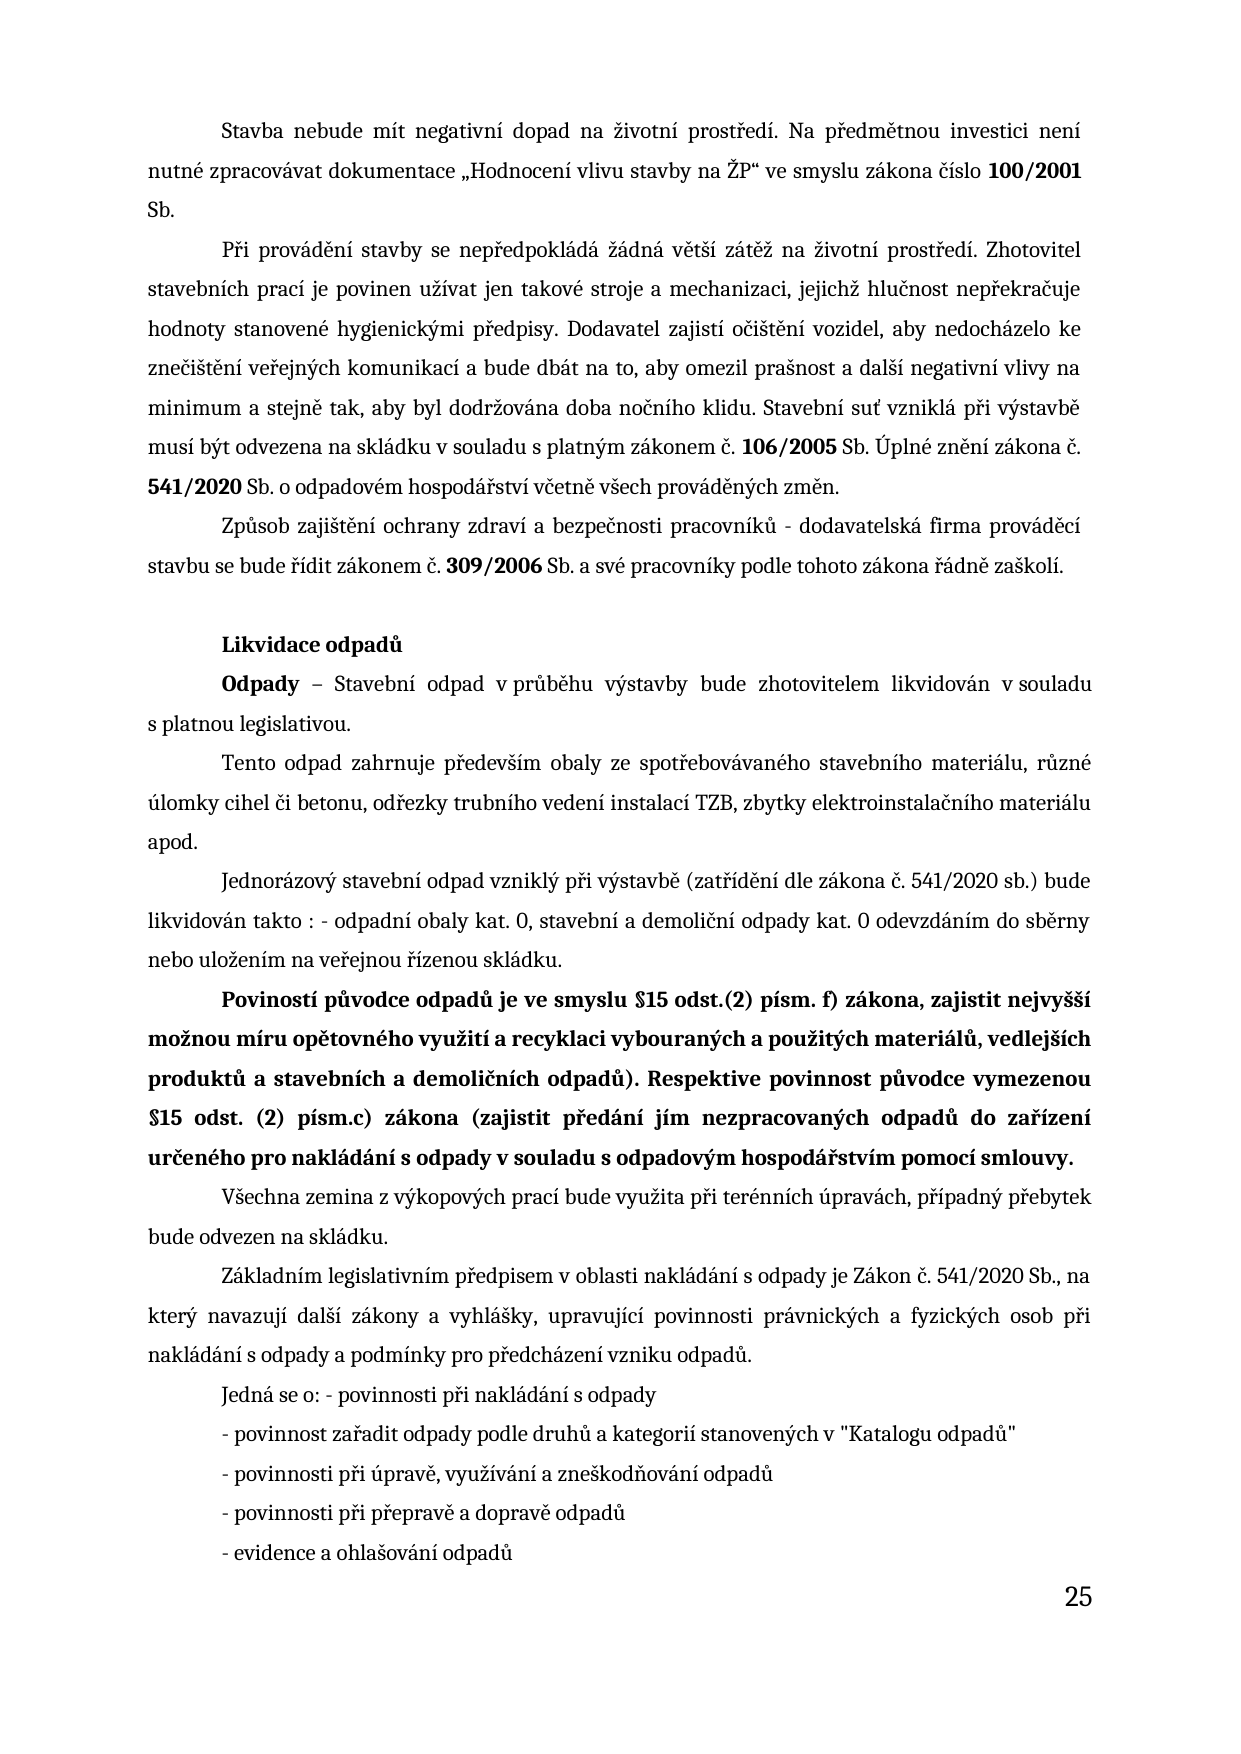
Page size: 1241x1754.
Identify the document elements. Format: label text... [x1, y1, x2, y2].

text Likvidace odpadů [148, 631, 1082, 658]
text Odpady – Stavební odpad v průběhu výstavby bude zhotovitelem likvidován v souladu s platnou legislativou. [148, 671, 1092, 737]
text Způsob zajištění ochrany zdraví a bezpečnosti pracovníků - dodavatelská firma prováděcí stavbu se bude řídit zákonem č. 309/2006 Sb. a své pracovníky podle tohoto zákona řádně zaškolí. [148, 513, 1082, 579]
text - povinnosti při přepravě a dopravě odpadů [148, 1500, 1092, 1526]
text Všechna zemina z výkopových prací bude využita při terénních úpravách, případný přebytek bude odvezen na skládku. [148, 1184, 1092, 1250]
text - povinnost zařadit odpady podle druhů a kategorií stanovených v "Katalogu odpadů" [148, 1421, 1092, 1447]
text - povinnosti při úpravě, využívání a zneškodňování odpadů [148, 1460, 1092, 1487]
text - evidence a ohlašování odpadů [148, 1539, 1092, 1566]
text Při provádění stavby se nepředpokládá žádná větší zátěž na životní prostředí. Zhotovitel stavebních prací je povinen užívat jen takové stroje a mechanizaci, jejichž hlučnost nepřekračuje hodnoty stanovené hygienickými předpisy. Dodavatel zajistí očištění vozidel, aby nedocházelo ke znečištění veřejných komunikací a bude dbát na to, aby omezil prašnost a další negativní vlivy na minimum a stejně tak, aby byl dodržována doba nočního klidu. Stavební suť vzniklá při výstavbě musí být odvezena na skládku v souladu s platným zákonem č. 106/2005 Sb. Úplné znění zákona č. 541/2020 Sb. o odpadovém hospodářství včetně všech prováděných změn. [148, 237, 1082, 500]
text Základním legislativním předpisem v oblasti nakládání s odpady je Zákon č. 541/2020 Sb., na který navazují další zákony a vyhlášky, upravující povinnosti právnických a fyzických osob při nakládání s odpady a podmínky pro předcházení vzniku odpadů. [148, 1263, 1092, 1368]
text Jedná se o: - povinnosti při nakládání s odpady [148, 1381, 1092, 1408]
text Jednorázový stavební odpad vzniklý při výstavbě (zatřídění dle zákona č. 541/2020 sb.) bude likvidován takto : - odpadní obaly kat. 0, stavební a demoliční odpady kat. 0 odevzdáním do sběrny nebo uložením na veřejnou řízenou skládku. [148, 868, 1092, 973]
text Tento odpad zahrnuje především obaly ze spotřebovávaného stavebního materiálu, různé úlomky cihel či betonu, odřezky trubního vedení instalací TZB, zbytky elektroinstalačního materiálu apod. [148, 750, 1092, 855]
text Poviností původce odpadů je ve smyslu §15 odst.(2) písm. f) zákona, zajistit nejvyšší možnou míru opětovného využití a recyklaci vybouraných a použitých materiálů, vedlejších produktů a stavebních a demoličních odpadů). Respektive povinnost původce vymezenou §15 odst. (2) písm.c) zákona (zajistit předání jím nezpracovaných odpadů do zařízení určeného pro nakládání s odpady v souladu s odpadovým hospodářstvím pomocí smlouvy. [148, 987, 1092, 1171]
text Stavba nebude mít negativní dopad na životní prostředí. Na předmětnou investici není nutné zpracovávat dokumentace „Hodnocení vlivu stavby na ŽP“ ve smyslu zákona číslo 100/2001 Sb. [148, 118, 1082, 223]
